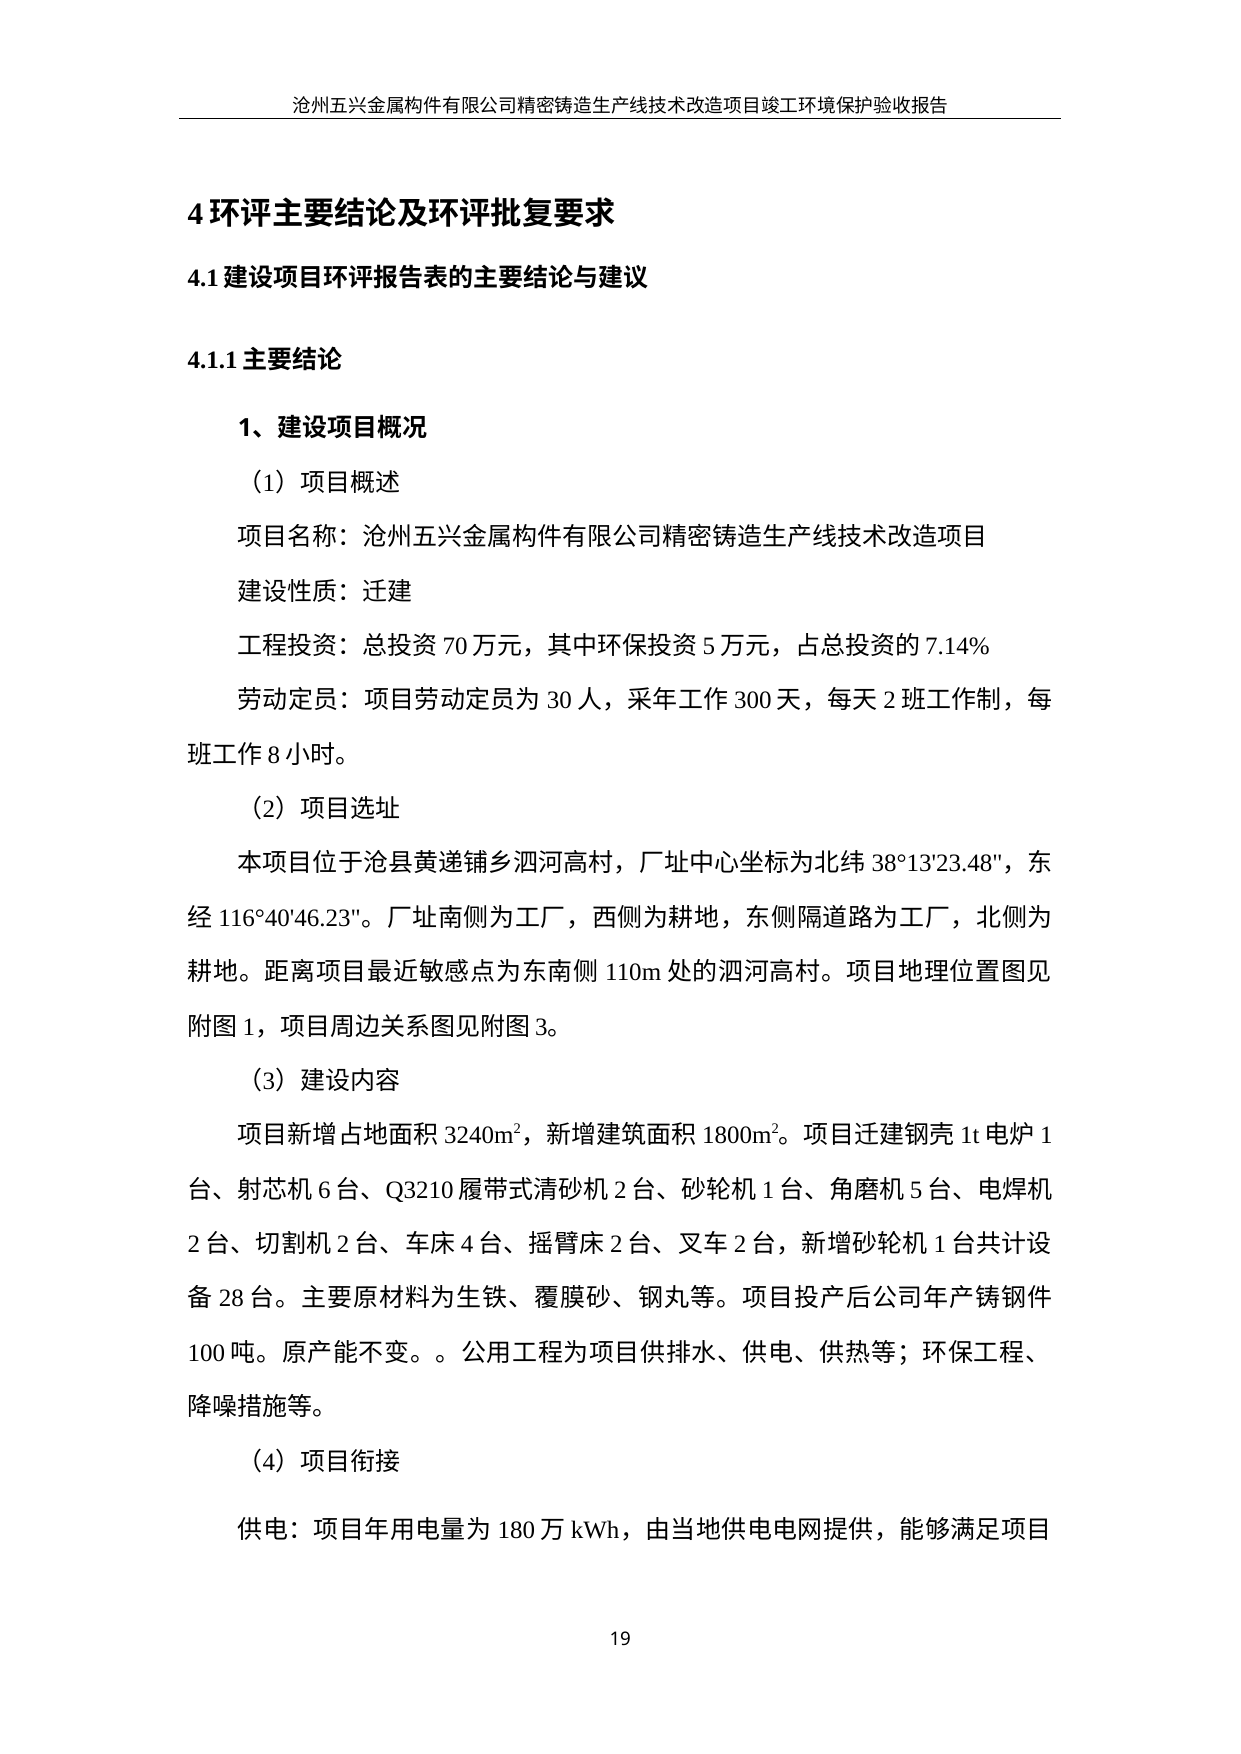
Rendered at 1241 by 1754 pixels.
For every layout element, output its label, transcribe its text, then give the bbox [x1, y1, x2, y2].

text （3）建设内容 [187, 1060, 1053, 1097]
text （4）项目衔接 [187, 1441, 1053, 1477]
text 1、建设项目概况 [187, 408, 1053, 444]
subtitle 4.1.1主要结论 [187, 325, 1053, 390]
text 建设性质：迁建 [187, 571, 1053, 607]
subtitle 4环评主要结论及环评批复要求 [187, 178, 1053, 243]
subtitle 4.1建设项目环评报告表的主要结论与建议 [187, 243, 1053, 308]
text 项目名称：沧州五兴金属构件有限公司精密铸造生产线技术改造项目 [187, 517, 1053, 553]
text 工程投资：总投资70万元，其中环保投资5万元，占总投资的7.14% [187, 625, 1053, 662]
text （1）项目概述 [187, 462, 1053, 498]
text 项目新增占地面积3240m2，新增建筑面积1800m2。项目迁建钢壳1t电炉1台、射芯机6台、Q3210履带式清砂机2台、砂轮机1台、角磨机5台、电焊机2台、切割机2台、车床4台、摇臂床2台、叉车2台，新增砂轮机1台共计设备28台。主要原材料为生铁、覆膜砂、钢丸等。项目投产后公司年产铸钢件100吨。原产能不变。。公用工程为项目供排水、供电、供热等；环保工程、降噪措施等。 [187, 1115, 1053, 1423]
text （2）项目选址 [187, 788, 1053, 825]
text 劳动定员：项目劳动定员为30人，采年工作300天，每天2班工作制，每班工作8小时。 [187, 680, 1053, 770]
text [187, 1495, 1053, 1560]
text 本项目位于沧县黄递铺乡泗河高村，厂址中心坐标为北纬38°13'23.48"，东经116°40'46.23"。厂址南侧为工厂，西侧为耕地，东侧隔道路为工厂，北侧为耕地。距离项目最近敏感点为东南侧110m处的泗河高村。项目地理位置图见附图1，项目周边关系图见附图3。 [187, 843, 1053, 1042]
